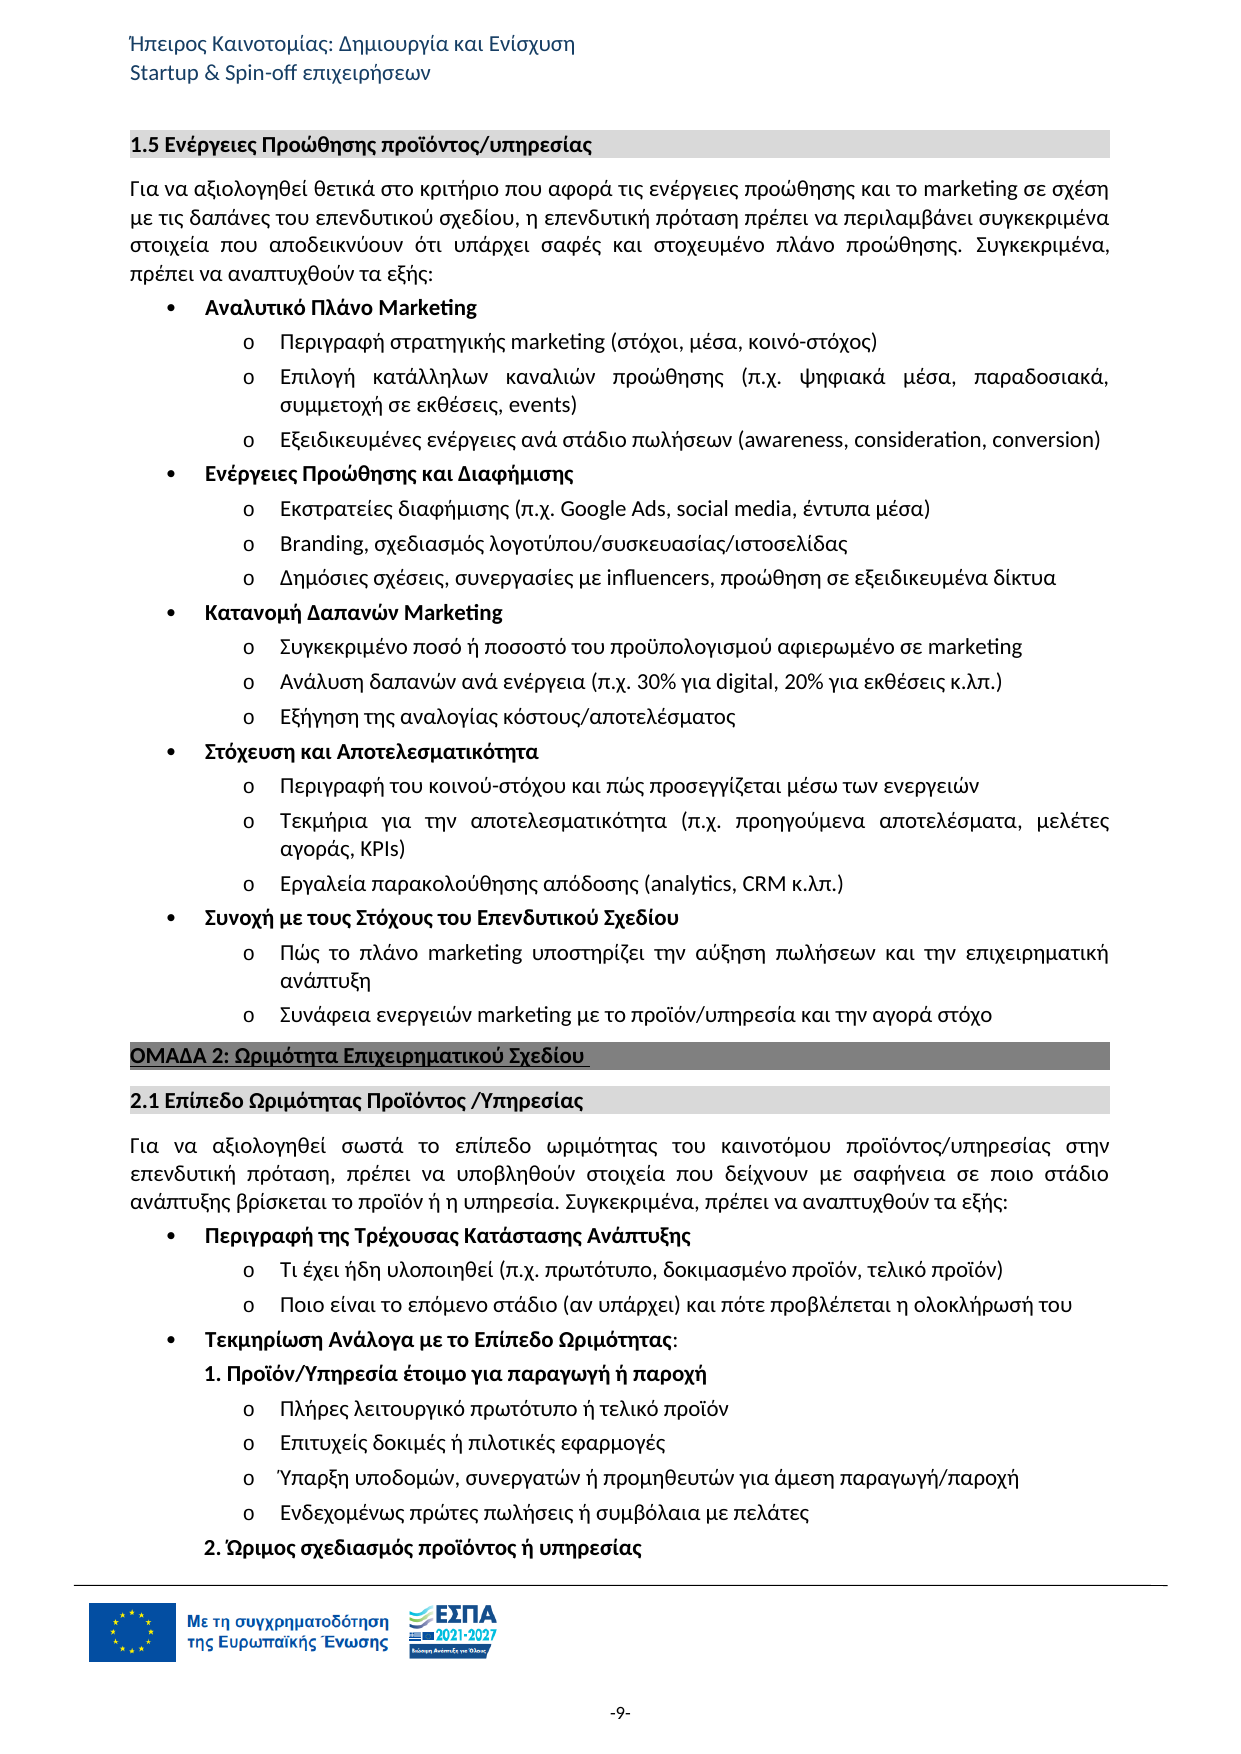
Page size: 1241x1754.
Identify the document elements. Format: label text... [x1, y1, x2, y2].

list Περιγραφή στρατηγικής marketing (στόχοι, μέσα, κοινό-στόχος) [242, 327, 1110, 356]
list Εργαλεία παρακολούθησης απόδοσης (analytics, CRM κ.λπ.) [242, 869, 1110, 897]
list Αναλυτικό Πλάνο Marketing [167, 293, 1110, 321]
list Συγκεκριμένο ποσό ή ποσοστό του προϋπολογισμού αφιερωμένο σε marketing [242, 632, 1110, 661]
list Συνάφεια ενεργειών marketing με το προϊόν/υπηρεσία και την αγορά στόχο [242, 1001, 1110, 1029]
list Περιγραφή του κοινού-στόχου και πώς προσεγγίζεται μέσω των ενεργειών [242, 771, 1110, 800]
list Ενδεχομένως πρώτες πωλήσεις ή συμβόλαια με πελάτες [242, 1498, 1110, 1527]
text Για να αξιολογηθεί σωστά το επίπεδο ωριμότητας του καινοτόμου προϊόντος/υπηρεσίας στην επενδυτική πρόταση, πρέπει να υποβληθούν στοιχεία που δείχνουν με σαφήνεια σε ποιο στάδιο ανάπτυξης βρίσκεται το προϊόν ή η υπηρεσία. Συγκεκριμένα, πρέπει να αναπτυχθούν τα εξής: [130, 1131, 1110, 1215]
list Συνοχή με τους Στόχους του Επενδυτικού Σχεδίου [167, 903, 1110, 932]
list Ενέργειες Προώθησης και Διαφήμισης [167, 459, 1110, 488]
list Εκστρατείες διαφήμισης (π.χ. Google Ads, social media, έντυπα μέσα) [242, 494, 1110, 522]
list Περιγραφή της Τρέχουσας Κατάστασης Ανάπτυξης [167, 1221, 1110, 1249]
list Πλήρες λειτουργικό πρωτότυπο ή τελικό προϊόν [242, 1394, 1110, 1422]
text 2. Ώριμος σχεδιασμός προϊόντος ή υπηρεσίας [204, 1533, 1110, 1561]
list Στόχευση και Αποτελεσματικότητα [167, 737, 1110, 765]
text ΟΜΑΔΑ 2: Ωριμότητα Επιχειρηματικού Σχεδίου [130, 1042, 1110, 1070]
list Εξήγηση της αναλογίας κόστους/αποτελέσματος [242, 702, 1110, 731]
list Εξειδικευμένες ενέργειες ανά στάδιο πωλήσεων (awareness, consideration, conversion) [242, 425, 1110, 453]
list Δημόσιες σχέσεις, συνεργασίες με influencers, προώθηση σε εξειδικευμένα δίκτυα [242, 563, 1110, 592]
list Κατανομή Δαπανών Marketing [167, 598, 1110, 626]
list Τι έχει ήδη υλοποιηθεί (π.χ. πρωτότυπο, δοκιμασμένο προϊόν, τελικό προϊόν) [242, 1256, 1110, 1284]
list Ανάλυση δαπανών ανά ενέργεια (π.χ. 30% για digital, 20% για εκθέσεις κ.λπ.) [242, 667, 1110, 696]
list Ποιο είναι το επόμενο στάδιο (αν υπάρχει) και πότε προβλέπεται η ολοκλήρωσή του [242, 1290, 1110, 1319]
picture [85, 1598, 506, 1669]
list Ύπαρξη υποδομών, συνεργατών ή προμηθευτών για άμεση παραγωγή/παροχή [242, 1463, 1110, 1492]
list Επιλογή κατάλληλων καναλιών προώθησης (π.χ. ψηφιακά μέσα, παραδοσιακά, συμμετοχή σε εκθέσεις, events) [242, 362, 1110, 418]
text Για να αξιολογηθεί θετικά στο κριτήριο που αφορά τις ενέργειες προώθησης και το marketing σε σχέση με τις δαπάνες του επενδυτικού σχεδίου, η επενδυτική πρόταση πρέπει να περιλαμβάνει συγκεκριμένα στοιχεία που αποδεικνύουν ότι υπάρχει σαφές και στοχευμένο πλάνο προώθησης. Συγκεκριμένα, πρέπει να αναπτυχθούν τα εξής: [130, 174, 1110, 287]
text 1. Προϊόν/Υπηρεσία έτοιμο για παραγωγή ή παροχή [204, 1359, 1110, 1387]
text 2.1 Επίπεδο Ωριμότητας Προϊόντος /Υπηρεσίας [130, 1086, 1110, 1114]
list Branding, σχεδιασμός λογοτύπου/συσκευασίας/ιστοσελίδας [242, 529, 1110, 557]
text 1.5 Ενέργειες Προώθησης προϊόντος/υπηρεσίας [130, 130, 1110, 158]
list Τεκμήρια για την αποτελεσματικότητα (π.χ. προηγούμενα αποτελέσματα, μελέτες αγοράς, KPIs) [242, 806, 1110, 862]
list Τεκμηρίωση Ανάλογα με το Επίπεδο Ωριμότητας: [167, 1325, 1110, 1353]
list Πώς το πλάνο marketing υποστηρίζει την αύξηση πωλήσεων και την επιχειρηματική ανάπτυξη [242, 938, 1110, 994]
list Επιτυχείς δοκιμές ή πιλοτικές εφαρμογές [242, 1428, 1110, 1457]
